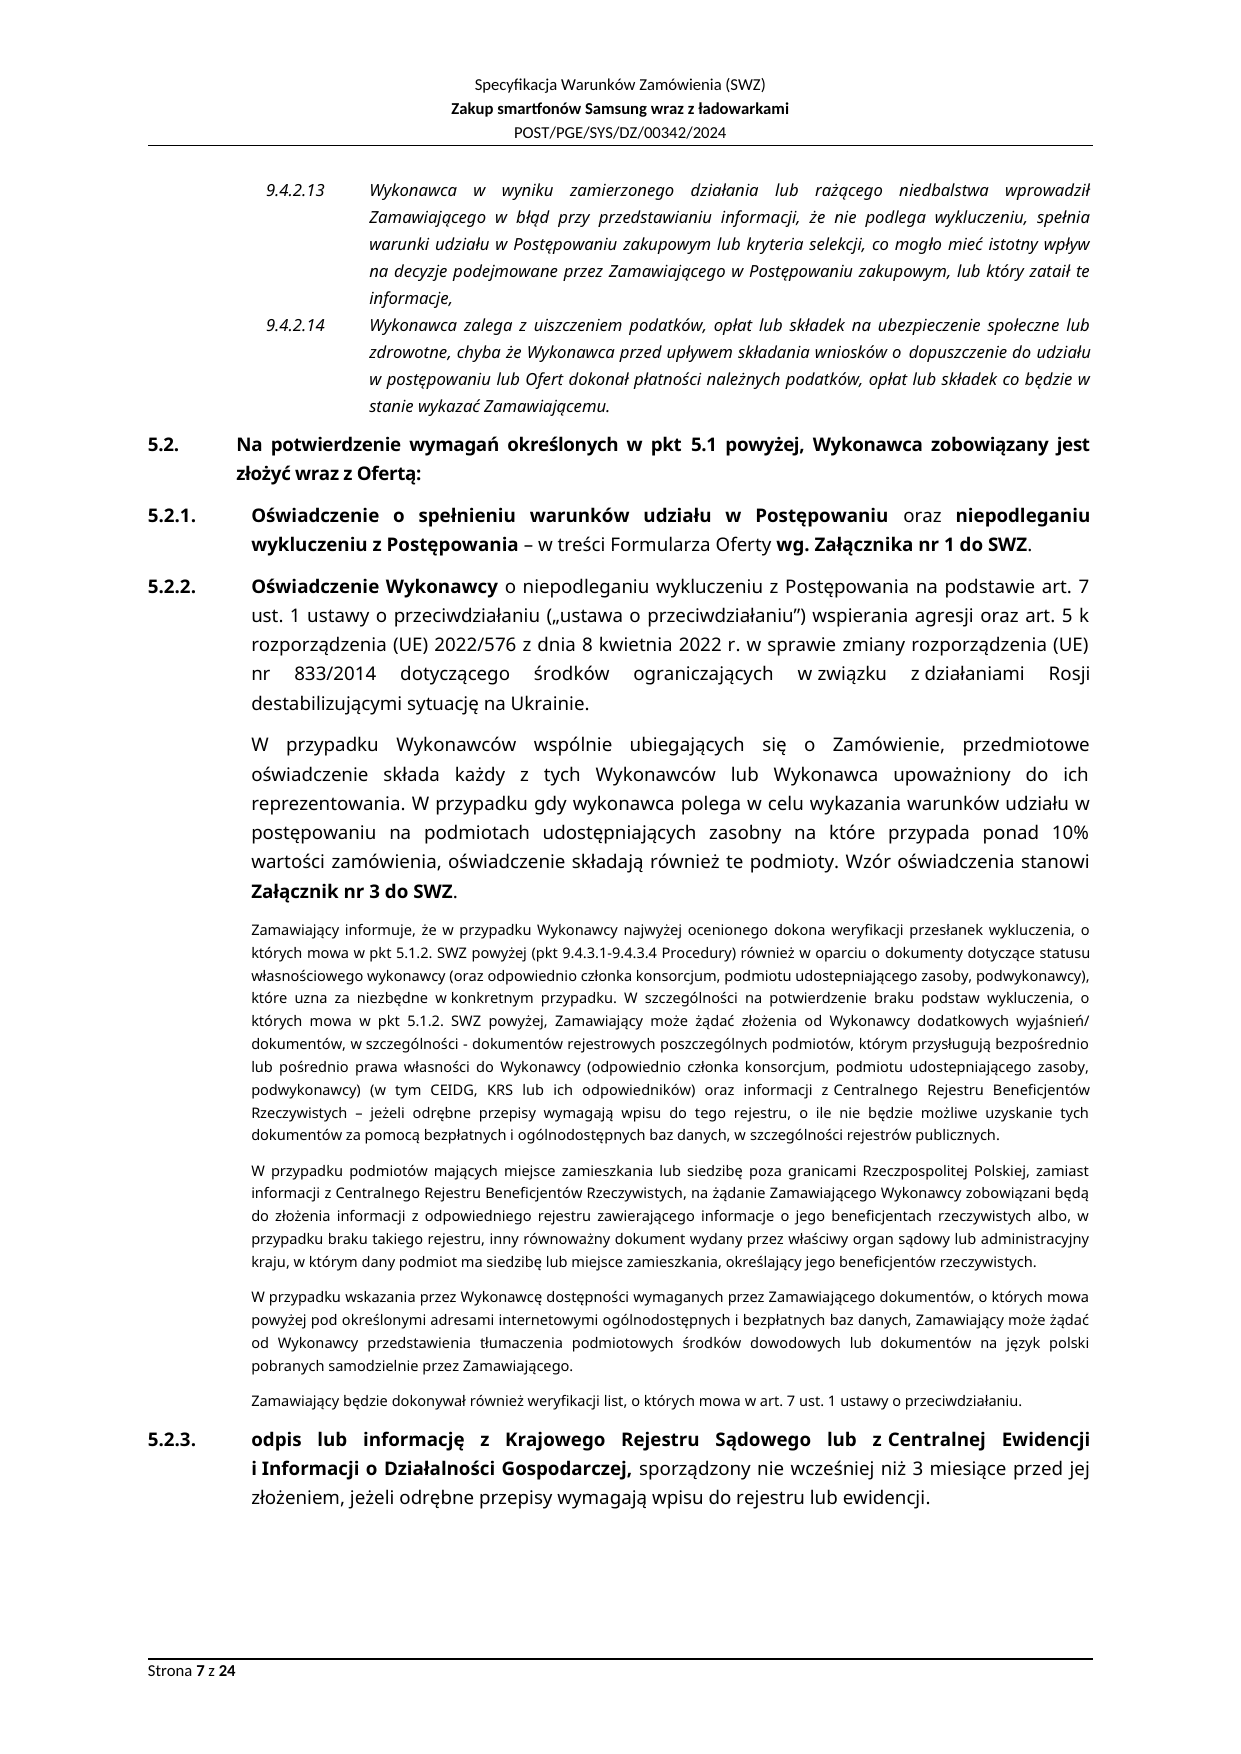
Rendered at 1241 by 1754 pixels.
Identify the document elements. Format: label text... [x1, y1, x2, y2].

list Zamawiający informuje, że w przypadku Wykonawcy najwyżej ocenionego dokona weryfikacji przesłanek wykluczenia, o których mowa w pkt 5.1.2. SWZ powyżej (pkt 9.4.3.1-9.4.3.4 Procedury) również w oparciu o dokumenty dotyczące statusu własnościowego wykonawcy (oraz odpowiednio członka konsorcjum, podmiotu udostepniającego zasoby, podwykonawcy), które uzna za niezbędne w konkretnym przypadku. W szczególności na potwierdzenie braku podstaw wykluczenia, o których mowa w pkt 5.1.2. SWZ powyżej, Zamawiający może żądać złożenia od Wykonawcy dodatkowych wyjaśnień/ dokumentów, w szczególności - dokumentów rejestrowych poszczególnych podmiotów, którym przysługują bezpośrednio lub pośrednio prawa własności do Wykonawcy (odpowiednio członka konsorcjum, podmiotu udostepniającego zasoby, podwykonawcy) (w tym CEIDG, KRS lub ich odpowiedników) oraz informacji z Centralnego Rejestru Beneficjentów Rzeczywistych – jeżeli odrębne przepisy wymagają wpisu do tego rejestru, o ile nie będzie możliwe uzyskanie tych dokumentów za pomocą bezpłatnych i ogólnodostępnych baz danych, w szczególności rejestrów publicznych. [251, 920, 1090, 1145]
list Oświadczenie o spełnieniu warunków udziału w Postępowaniu oraz niepodleganiu wykluczeniu z Postępowania – w treści Formularza Oferty wg. Załącznika nr 1 do SWZ. [148, 502, 1090, 557]
text 9.4.2.14 Wykonawca zalega z uiszczeniem podatków, opłat lub składek na ubezpieczenie społeczne lub zdrowotne, chyba że Wykonawca przed upływem składania wniosków o dopuszczenie do udziału w postępowaniu lub Ofert dokonał płatności należnych podatków, opłat lub składek co będzie w stanie wykazać Zamawiającemu. [266, 310, 1093, 418]
text 9.4.2.13 Wykonawca w wyniku zamierzonego działania lub rażącego niedbalstwa wprowadził Zamawiającego w błąd przy przedstawianiu informacji, że nie podlega wykluczeniu, spełnia warunki udziału w Postępowaniu zakupowym lub kryteria selekcji, co mogło mieć istotny wpływ na decyzje podejmowane przez Zamawiającego w Postępowaniu zakupowym, lub który zataił te informacje, [266, 174, 1093, 310]
list W przypadku wskazania przez Wykonawcę dostępności wymaganych przez Zamawiającego dokumentów, o których mowa powyżej pod określonymi adresami internetowymi ogólnodostępnych i bezpłatnych baz danych, Zamawiający może żądać od Wykonawcy przedstawienia tłumaczenia podmiotowych środków dowodowych lub dokumentów na język polski pobranych samodzielnie przez Zamawiającego. [251, 1287, 1090, 1375]
list Zamawiający będzie dokonywał również weryfikacji list, o których mowa w art. 7 ust. 1 ustawy o przeciwdziałaniu. [251, 1391, 1090, 1411]
list Oświadczenie Wykonawcy o niepodleganiu wykluczeniu z Postępowania na podstawie art. 7 ust. 1 ustawy o przeciwdziałaniu („ustawa o przeciwdziałaniu”) wspierania agresji oraz art. 5 k rozporządzenia (UE) 2022/576 z dnia 8 kwietnia 2022 r. w sprawie zmiany rozporządzenia (UE) nr 833/2014 dotyczącego środków ograniczających w związku z działaniami Rosji destabilizującymi sytuację na Ukrainie. [148, 573, 1090, 716]
list odpis lub informację z Krajowego Rejestru Sądowego lub z Centralnej Ewidencji i Informacji o Działalności Gospodarczej, sporządzony nie wcześniej niż 3 miesiące przed jej złożeniem, jeżeli odrębne przepisy wymagają wpisu do rejestru lub ewidencji. [148, 1426, 1090, 1510]
list W przypadku podmiotów mających miejsce zamieszkania lub siedzibę poza granicami Rzeczpospolitej Polskiej, zamiast informacji z Centralnego Rejestru Beneficjentów Rzeczywistych, na żądanie Zamawiającego Wykonawcy zobowiązani będą do złożenia informacji z odpowiedniego rejestru zawierającego informacje o jego beneficjentach rzeczywistych albo, w przypadku braku takiego rejestru, inny równoważny dokument wydany przez właściwy organ sądowy lub administracyjny kraju, w którym dany podmiot ma siedzibę lub miejsce zamieszkania, określający jego beneficjentów rzeczywistych. [251, 1161, 1090, 1272]
list W przypadku Wykonawców wspólnie ubiegających się o Zamówienie, przedmiotowe oświadczenie składa każdy z tych Wykonawców lub Wykonawca upoważniony do ich reprezentowania. W przypadku gdy wykonawca polega w celu wykazania warunków udziału w postępowaniu na podmiotach udostępniających zasobny na które przypada ponad 10% wartości zamówienia, oświadczenie składają również te podmioty. Wzór oświadczenia stanowi Załącznik nr 3 do SWZ. [251, 732, 1090, 904]
list Na potwierdzenie wymagań określonych w pkt 5.1 powyżej, Wykonawca zobowiązany jest złożyć wraz z Ofertą: [148, 431, 1090, 486]
